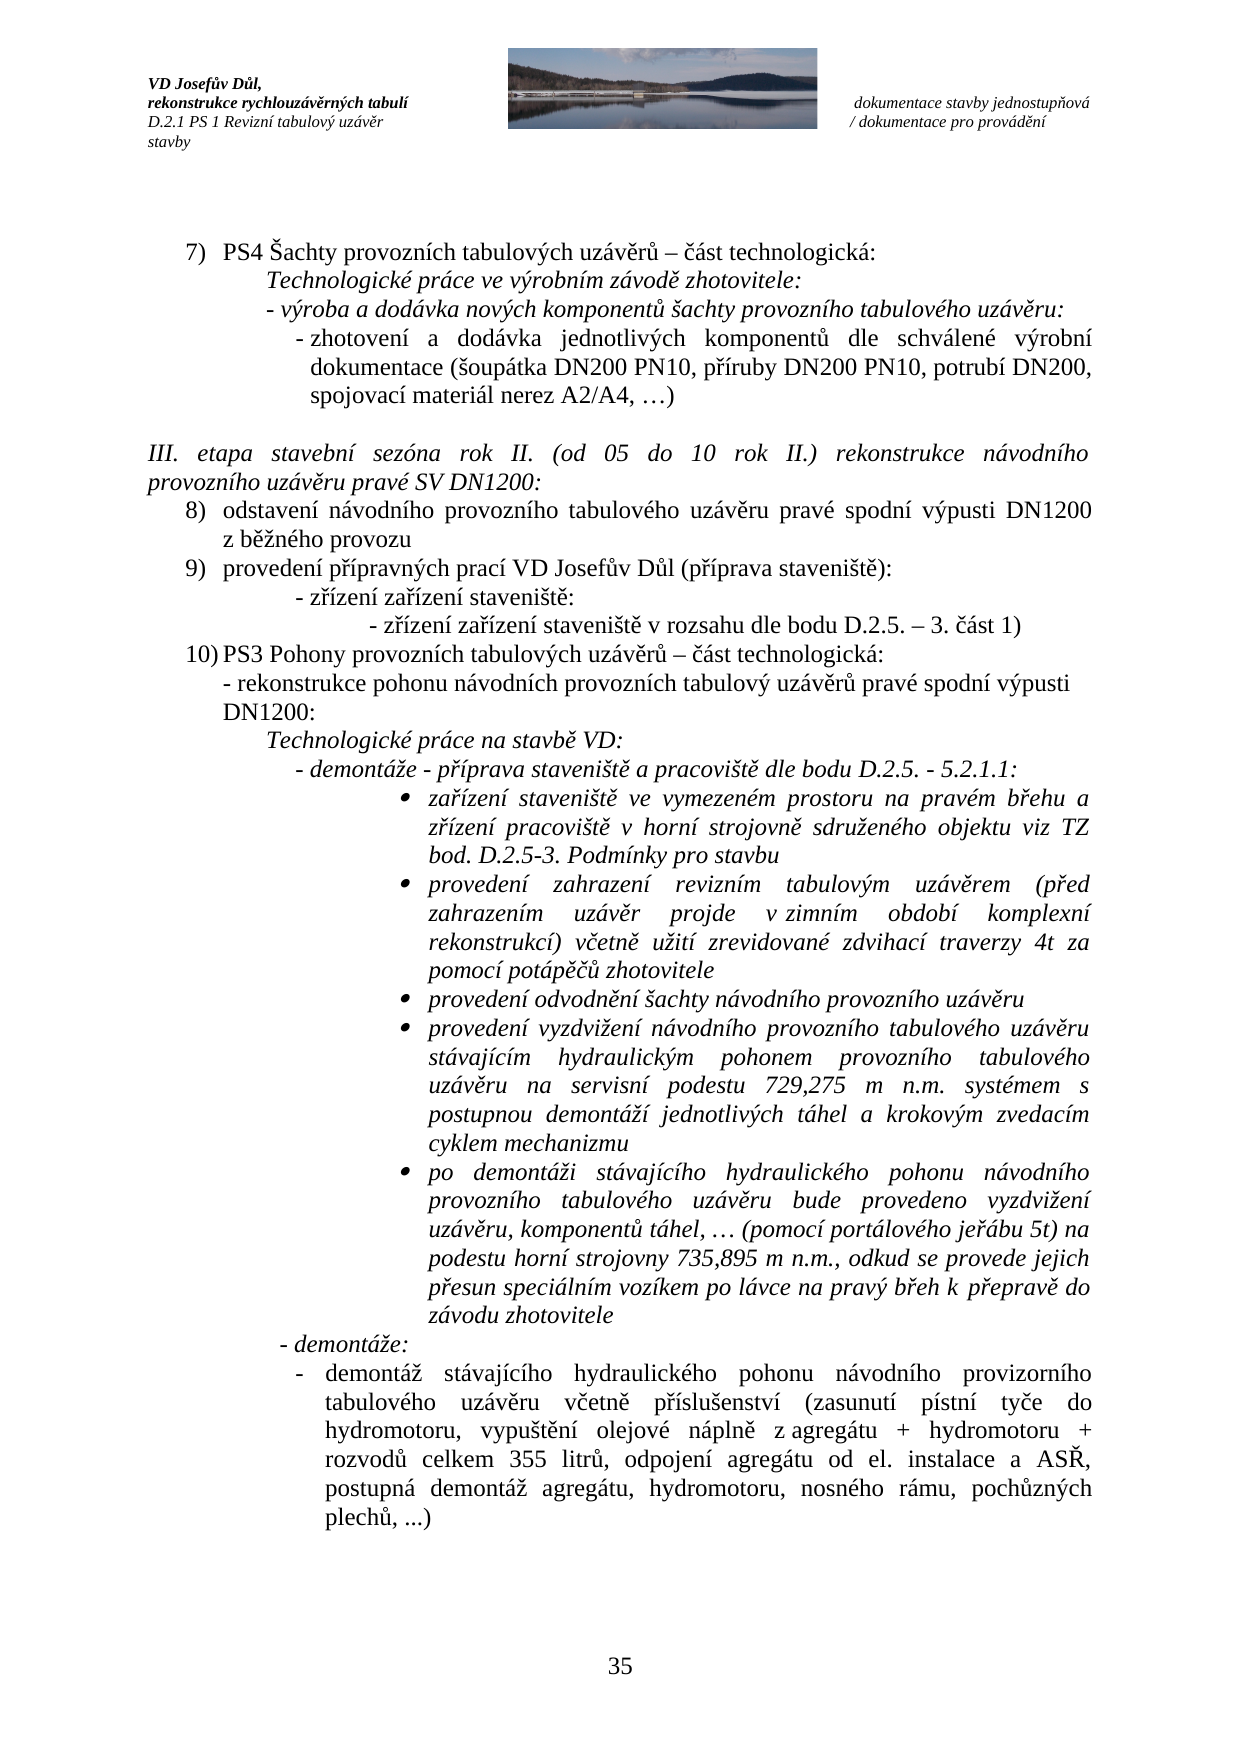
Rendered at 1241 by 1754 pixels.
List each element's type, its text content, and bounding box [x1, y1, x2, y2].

text III. etapa stavební sezóna rok II. (od 05 do 10 rok II.) rekonstrukce návodního provozního uzávěru pravé SV DN1200: [148, 438, 1092, 496]
text - rekonstrukce pohonu návodních provozních tabulový uzávěrů pravé spodní výpusti DN1200: [223, 668, 1092, 726]
text - zřízení zařízení staveniště v rozsahu dle bodu D.2.5. – 3. část 1) [295, 611, 1092, 639]
list - demontáže: [207, 1329, 1092, 1358]
list - výroba a dodávka nových komponentů šachty provozního tabulového uzávěru: [266, 294, 1092, 323]
list PS4 Šachty provozních tabulových uzávěrů – část technologická: [185, 237, 1092, 266]
list provedení odvodnění šachty návodního provozního uzávěru [399, 984, 1092, 1013]
text - demontáž stávajícího hydraulického pohonu návodního provizorního tabulového uzávěru včetně příslušenství (zasunutí pístní tyče do hydromotoru, vypuštění olejové náplně z agregátu + hydromotoru + rozvodů celkem 355 litrů, odpojení agregátu od el. instalace a ASŘ, postupná demontáž agregátu, hydromotoru, nosného rámu, pochůzných plechů, ...) [295, 1358, 1092, 1531]
list zařízení staveniště ve vymezeném prostoru na pravém břehu a zřízení pracoviště v horní strojovně sdruženého objektu viz TZ bod. D.2.5-3. Podmínky pro stavbu [399, 783, 1092, 869]
list Technologické práce ve výrobním závodě zhotovitele: [266, 266, 1092, 294]
list odstavení návodního provozního tabulového uzávěru pravé spodní výpusti DN1200 z běžného provozu [185, 496, 1092, 553]
list po demontáži stávajícího hydraulického pohonu návodního provozního tabulového uzávěru bude provedeno vyzdvižení uzávěru, komponentů táhel, … (pomocí portálového jeřábu 5t) na podestu horní strojovny 735,895 m n.m., odkud se provede jejich přesun speciálním vozíkem po lávce na pravý břeh k přepravě do závodu zhotovitele [399, 1157, 1092, 1329]
list Technologické práce na stavbě VD: [266, 726, 1092, 754]
list provedení vyzdvižení návodního provozního tabulového uzávěru stávajícím hydraulickým pohonem provozního tabulového uzávěru na servisní podestu 729,275 m n.m. systémem s postupnou demontáží jednotlivých táhel a krokovým zvedacím cyklem mechanizmu [399, 1013, 1092, 1157]
list provedení zahrazení revizním tabulovým uzávěrem (před zahrazením uzávěr projde v zimním období komplexní rekonstrukcí) včetně užití zrevidované zdvihací traverzy 4t za pomocí potápěčů zhotovitele [399, 869, 1092, 984]
list zhotovení a dodávka jednotlivých komponentů dle schválené výrobní dokumentace (šoupátka DN200 PN10, příruby DN200 PN10, potrubí DN200, spojovací materiál nerez A2/A4, …) [295, 323, 1092, 409]
list - demontáže - příprava staveniště a pracoviště dle bodu D.2.5. - 5.2.1.1: [223, 754, 1092, 783]
list provedení přípravných prací VD Josefův Důl (příprava staveniště): [185, 553, 1092, 582]
text - zřízení zařízení staveniště: [295, 582, 1092, 611]
list PS3 Pohony provozních tabulových uzávěrů – část technologická: [185, 639, 1092, 668]
picture [508, 48, 818, 129]
